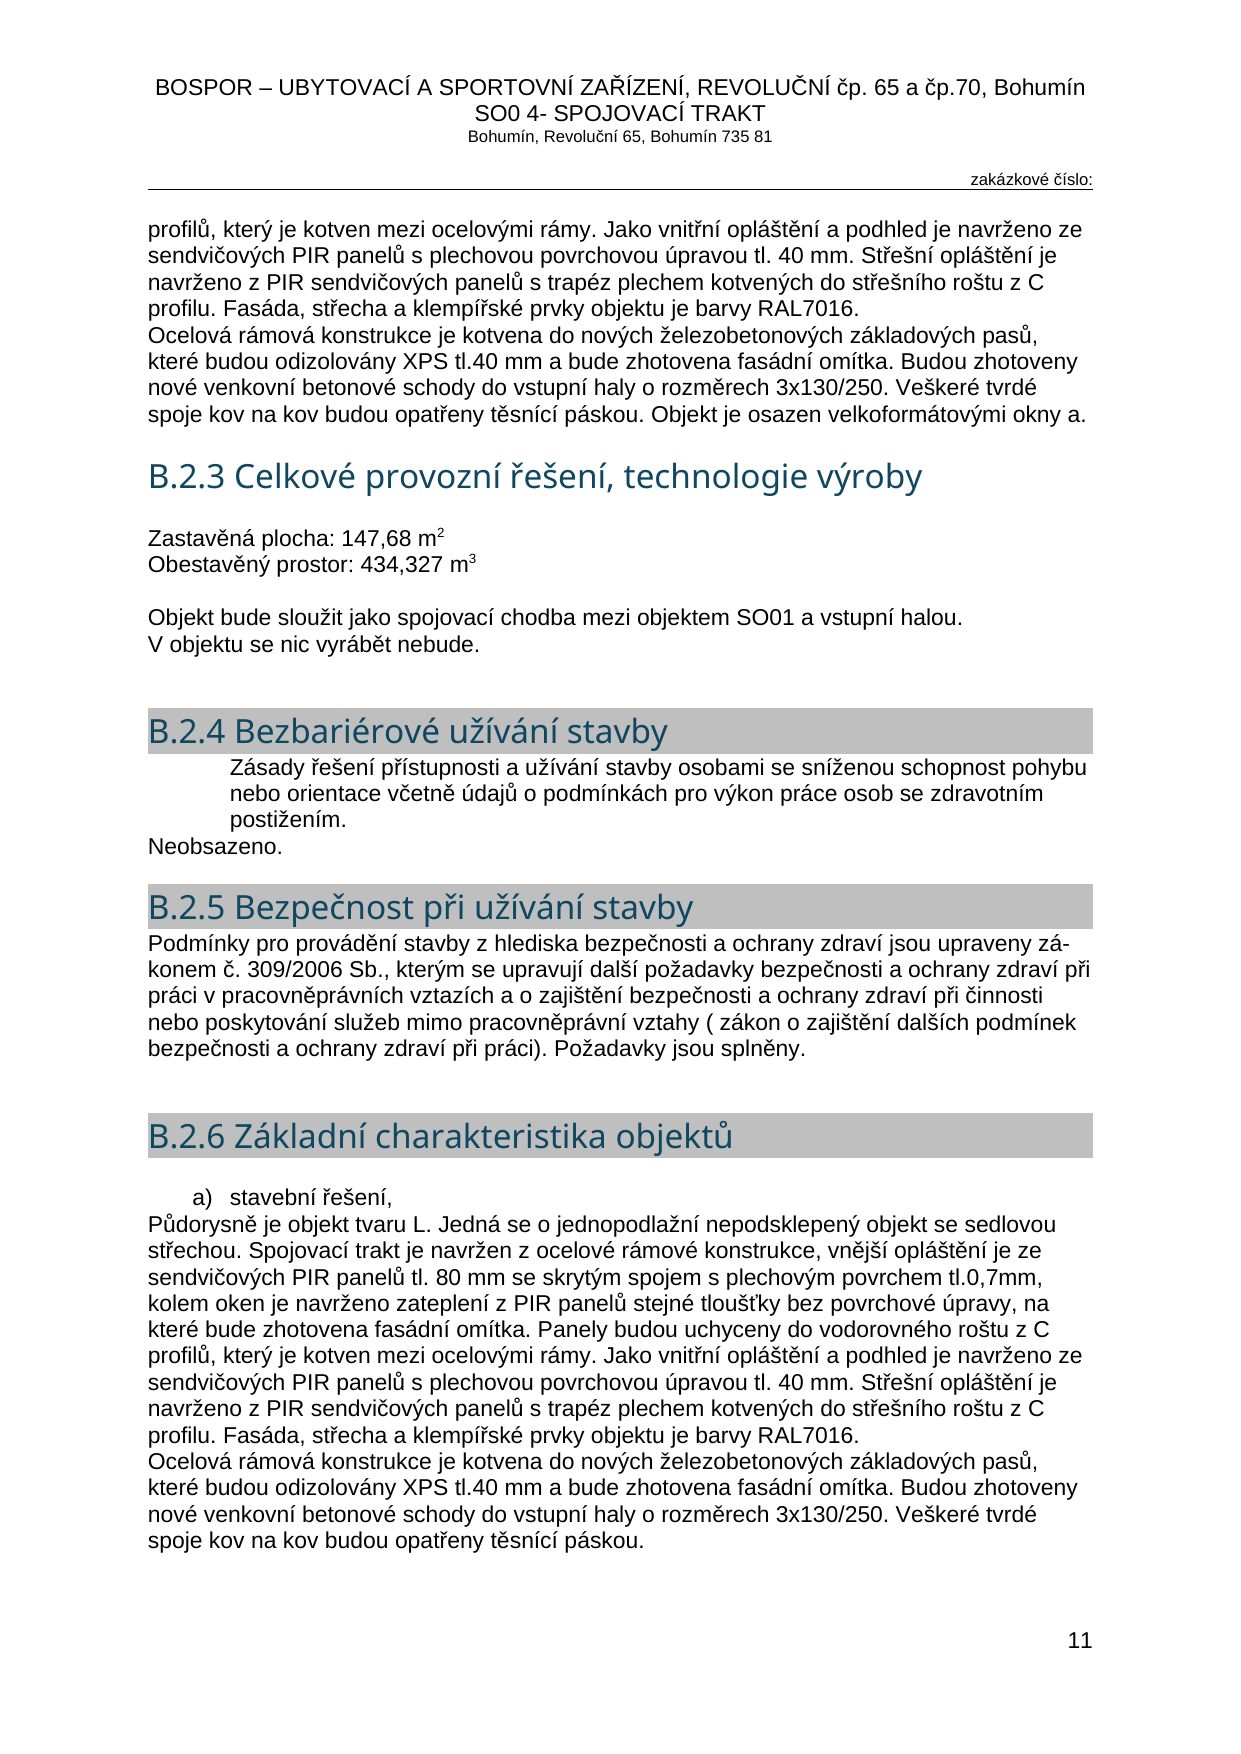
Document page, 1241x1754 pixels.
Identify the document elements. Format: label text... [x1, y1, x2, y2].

text Obestavěný prostor: 434,327 m3 [148, 551, 1093, 578]
text B.2.6 Základní charakteristika objektů [148, 1113, 1093, 1158]
text Objekt bude sloužit jako spojovací chodba mezi objektem SO01 a vstupní halou. [148, 604, 1093, 631]
text Ocelová rámová konstrukce je kotvena do nových železobetonových základových pasů, které budou odizolovány XPS tl.40 mm a bude zhotovena fasádní omítka. Budou zhotoveny nové venkovní betonové schody do vstupní haly o rozměrech 3x130/250. Veškeré tvrdé spoje kov na kov budou opatřeny těsnící páskou. Objekt je osazen velkoformátovými okny a. [148, 322, 1093, 427]
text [148, 216, 1093, 322]
text Neobsazeno. [148, 833, 1093, 859]
list stavební řešení, [192, 1184, 1093, 1211]
text Podmínky pro provádění stavby z hlediska bezpečnosti a ochrany zdraví jsou upraveny zá-konem č. 309/2006 Sb., kterým se upravují další požadavky bezpečnosti a ochrany zdraví při práci v pracovněprávních vztazích a o zajištění bezpečnosti a ochrany zdraví při činnosti nebo poskytování služeb mimo pracovněprávní vztahy ( zákon o zajištění dalších podmínek bezpečnosti a ochrany zdraví při práci). Požadavky jsou splněny. [148, 929, 1093, 1061]
text Ocelová rámová konstrukce je kotvena do nových železobetonových základových pasů, které budou odizolovány XPS tl.40 mm a bude zhotovena fasádní omítka. Budou zhotoveny nové venkovní betonové schody do vstupní haly o rozměrech 3x130/250. Veškeré tvrdé spoje kov na kov budou opatřeny těsnící páskou. [148, 1448, 1093, 1553]
text V objektu se nic vyrábět nebude. [148, 631, 1093, 657]
text B.2.4 Bezbariérové užívání stavby [148, 708, 1093, 754]
text B.2.3 Celkové provozní řešení, technologie výroby [148, 453, 1093, 499]
text Zásady řešení přístupnosti a užívání stavby osobami se sníženou schopnost pohybu nebo orientace včetně údajů o podmínkách pro výkon práce osob se zdravotním postižením. [229, 754, 1093, 833]
text Zastavěná plocha: 147,68 m2 [148, 525, 1093, 551]
text B.2.5 Bezpečnost při užívání stavby [148, 884, 1093, 929]
